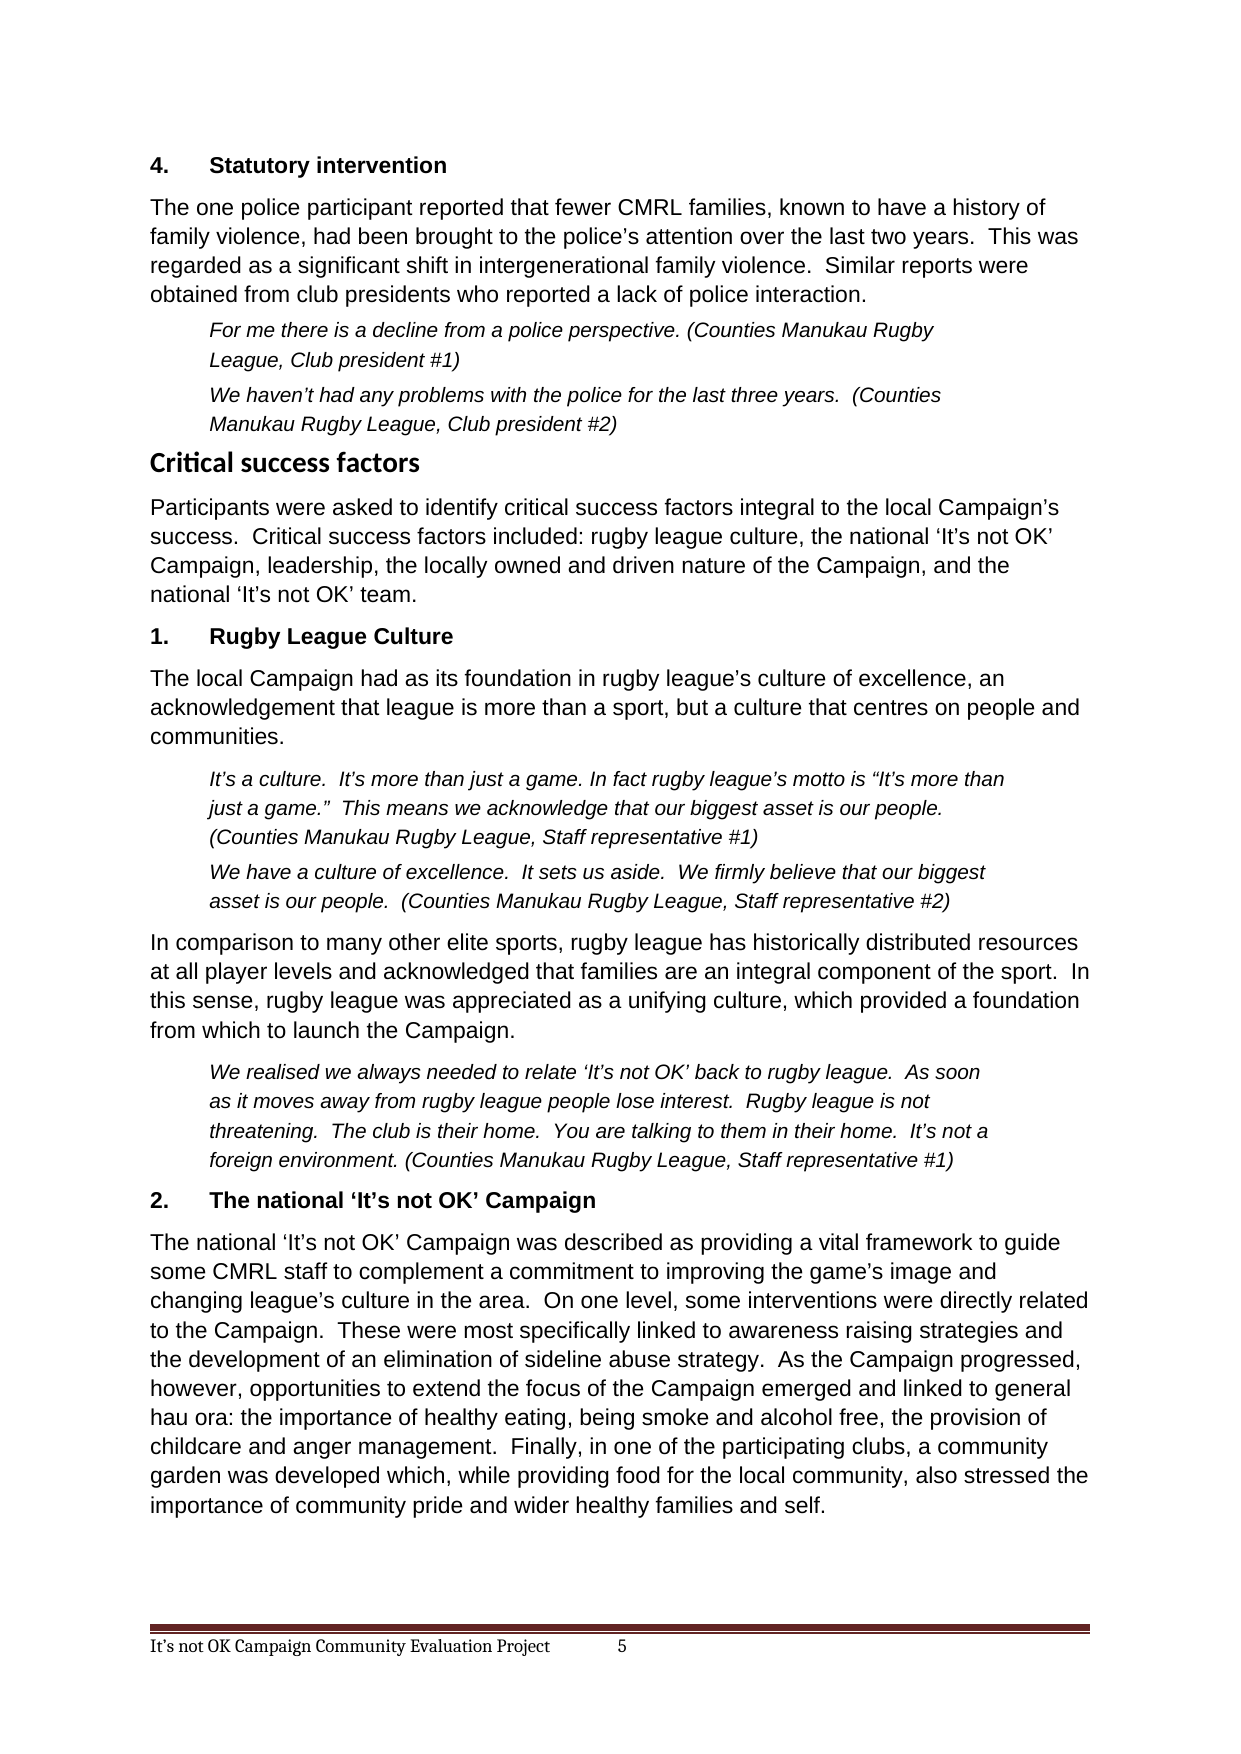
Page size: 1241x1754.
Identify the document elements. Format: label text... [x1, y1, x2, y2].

text 2. The national ‘It’s not OK’ Campaign [150, 1186, 1090, 1215]
text We realised we always needed to relate ‘It’s not OK’ back to rugby league. As soon as it moves away from rugby league people lose interest. Rugby league is not threatening. The club is their home. You are talking to them in their home. It’s not a foreign environment. (Counties Manukau Rugby League, Staff representative #1) [209, 1056, 1008, 1173]
text We haven’t had any problems with the police for the last three years. (Counties Manukau Rugby League, Club president #2) [209, 379, 1008, 437]
text We have a culture of excellence. It sets us aside. We firmly believe that our biggest asset is our people. (Counties Manukau Rugby League, Staff representative #2) [209, 856, 1008, 915]
subtitle Critical success factors [150, 444, 1090, 479]
text The national ‘It’s not OK’ Campaign was described as providing a vital framework to guide some CMRL staff to complement a commitment to improving the game’s image and changing league’s culture in the area. On one level, some interventions were directly related to the Campaign. These were most specifically linked to awareness raising strategies and the development of an elimination of sideline abuse strategy. As the Campaign progressed, however, opportunities to extend the focus of the Campaign emerged and linked to general hau ora: the importance of healthy eating, being smoke and alcohol free, the provision of childcare and anger management. Finally, in one of the participating clubs, a community garden was developed which, while providing food for the local community, also stressed the importance of community pride and wider healthy families and self. [150, 1227, 1090, 1519]
text For me there is a decline from a police perspective. (Counties Manukau Rugby League, Club president #1) [209, 314, 1008, 373]
text Participants were asked to identify critical success factors integral to the local Campaign’s success. Critical success factors included: rugby league culture, the national ‘It’s not OK’ Campaign, leadership, the locally owned and driven nature of the Campaign, and the national ‘It’s not OK’ team. [150, 492, 1090, 608]
list Statutory intervention [150, 150, 1090, 179]
text It’s a culture. It’s more than just a game. In fact rugby league’s motto is “It’s more than just a game.” This means we acknowledge that our biggest asset is our people. (Counties Manukau Rugby League, Staff representative #1) [209, 763, 1008, 850]
text The local Campaign had as its foundation in rugby league’s culture of excellence, an acknowledgement that league is more than a sport, but a culture that centres on people and communities. [150, 663, 1090, 750]
text 1. Rugby League Culture [150, 621, 1090, 650]
text In comparison to many other elite sports, rugby league has historically distributed resources at all player levels and acknowledged that families are an integral component of the sport. In this sense, rugby league was appreciated as a unifying culture, which provided a foundation from which to launch the Campaign. [150, 927, 1090, 1044]
text The one police participant reported that fewer CMRL families, known to have a history of family violence, had been brought to the police’s attention over the last two years. This was regarded as a significant shift in intergenerational family violence. Similar reports were obtained from club presidents who reported a lack of police interaction. [150, 192, 1090, 308]
